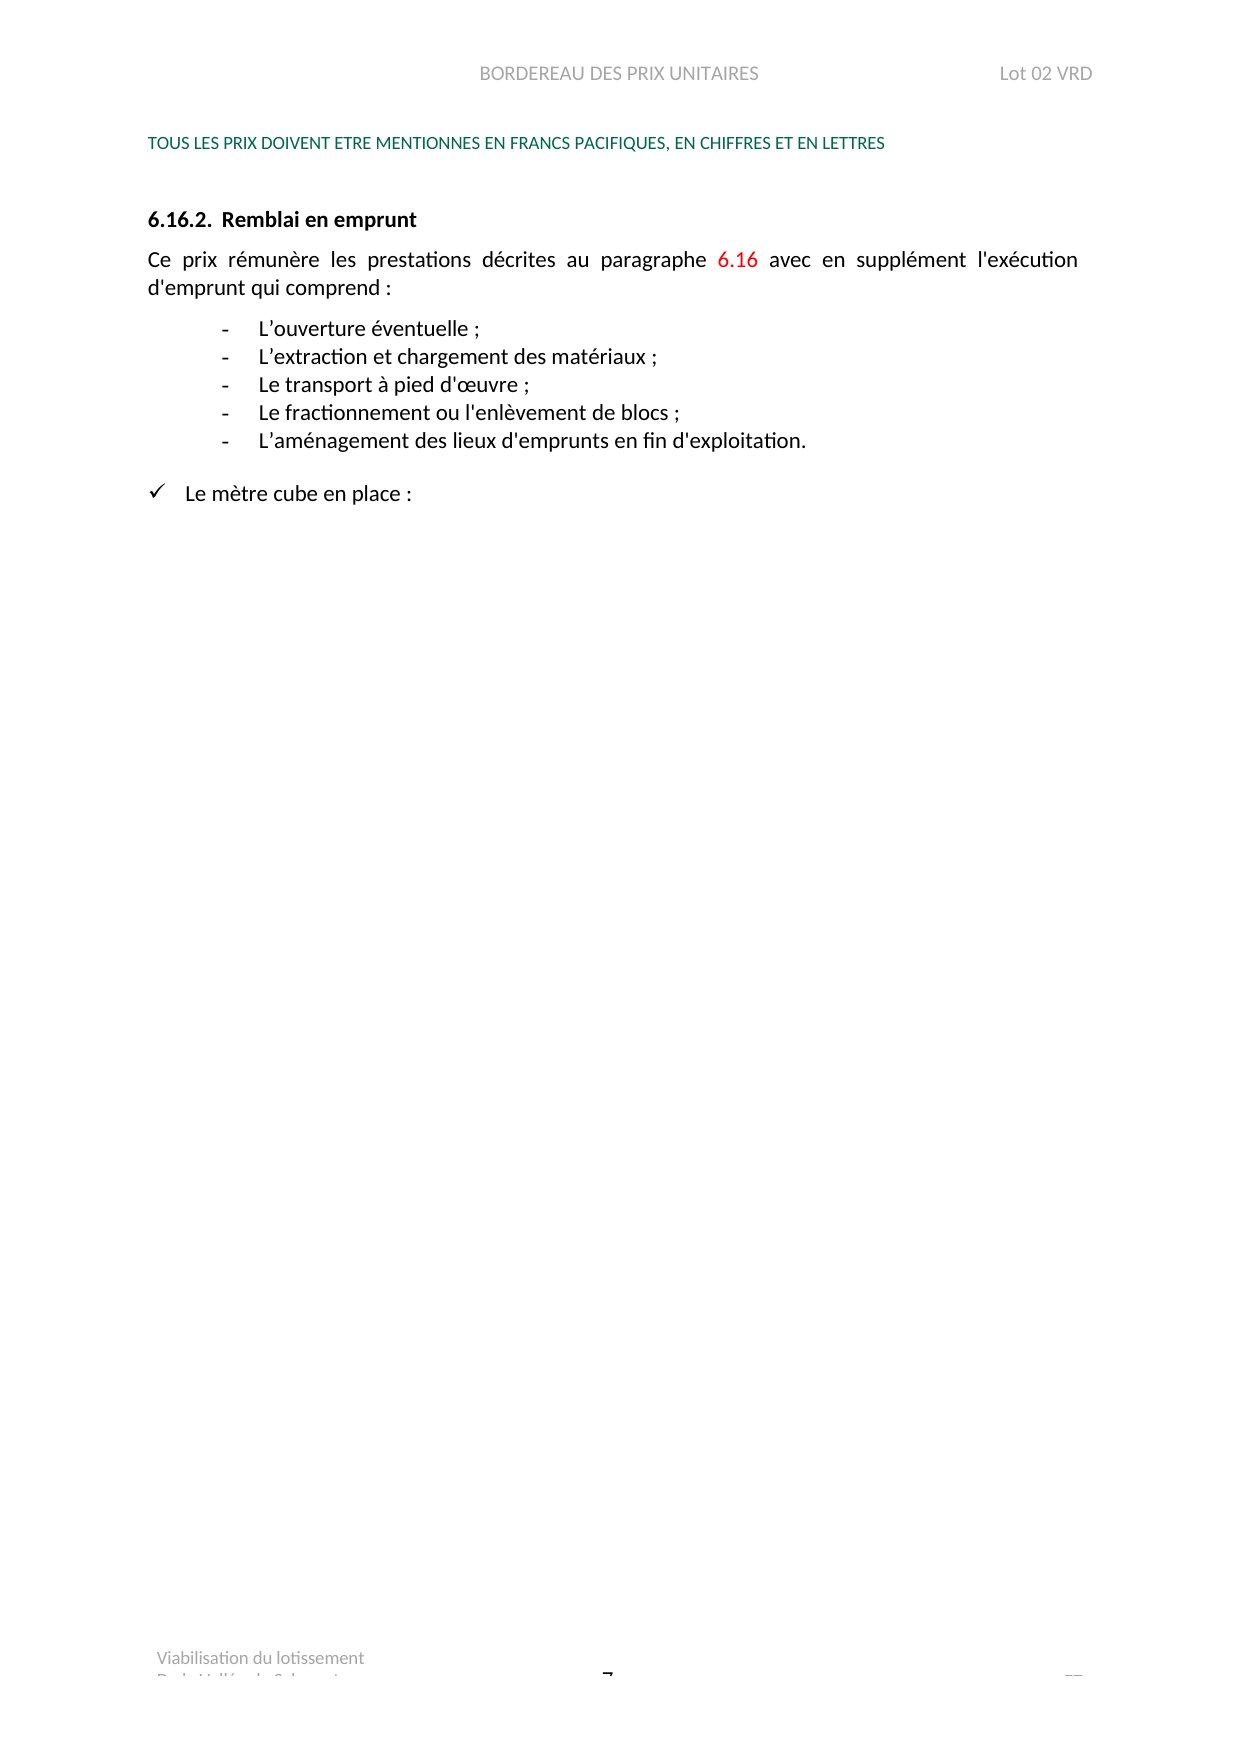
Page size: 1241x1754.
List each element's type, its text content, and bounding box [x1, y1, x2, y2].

subtitle Remblai en emprunt [148, 205, 1105, 233]
list L’extraction et chargement des matériaux ; [221, 342, 1105, 370]
list Le fractionnement ou l'enlèvement de blocs ; [221, 398, 1105, 426]
text TOUS LES PRIX DOIVENT ETRE MENTIONNES EN FRANCS PACIFIQUES, EN CHIFFRES ET EN LETTRES [148, 132, 1105, 154]
list L’ouverture éventuelle ; [221, 314, 1105, 342]
list L’aménagement des lieux d'emprunts en fin d'exploitation. [221, 426, 1105, 454]
list Le transport à pied d'œuvre ; [221, 370, 1105, 398]
text Ce prix rémunère les prestations décrites au paragraphe 6.16 avec en supplément l'exécution d'emprunt qui comprend : [148, 245, 1093, 301]
list Le mètre cube en place : [148, 479, 1105, 507]
